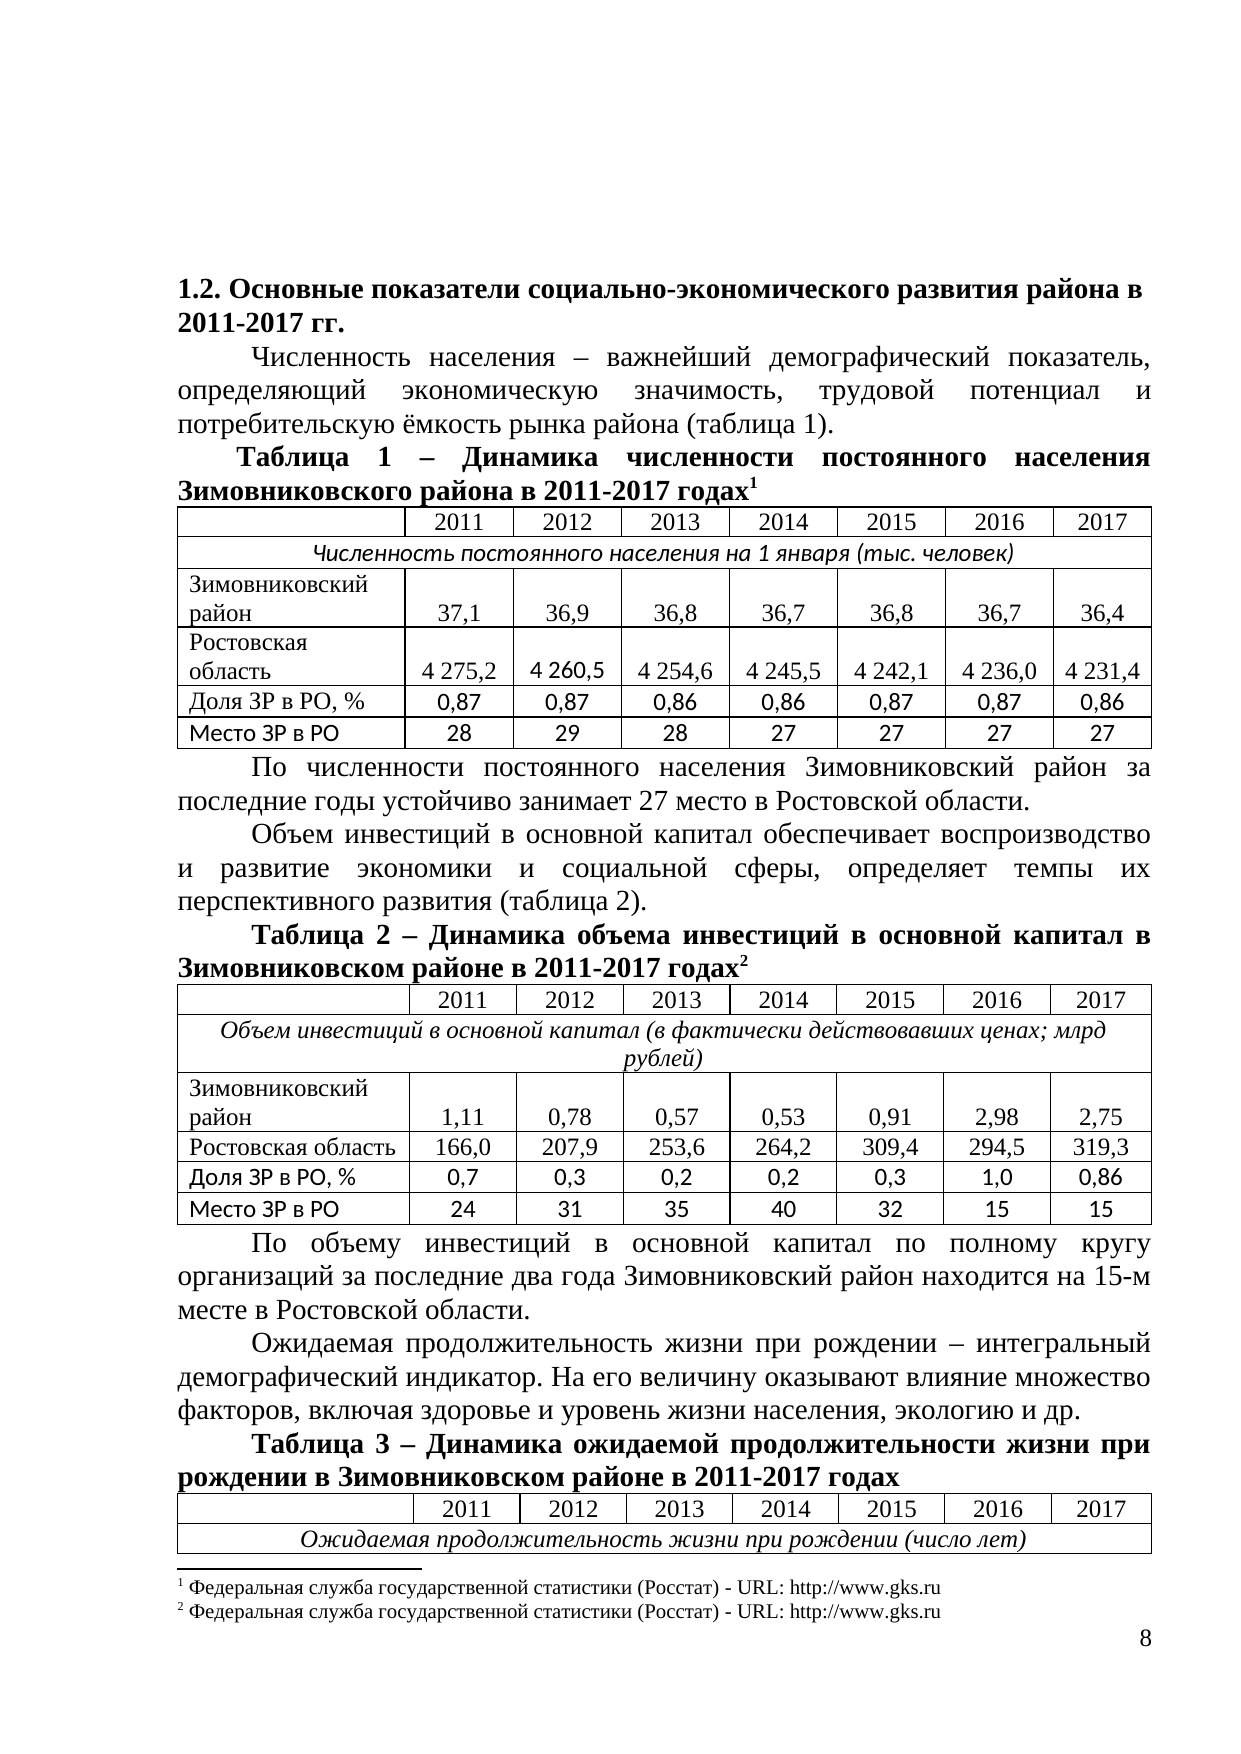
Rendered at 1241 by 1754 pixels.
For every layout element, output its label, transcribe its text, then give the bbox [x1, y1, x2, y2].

table_header 2011 [414, 1494, 519, 1523]
table_cell 31 [517, 1193, 623, 1224]
table_cell 27 [1054, 718, 1151, 748]
text По объему инвестиций в основной капитал по полному кругу организаций за последние два года Зимовниковский район находится на 15-м месте в Ростовской области. [177, 1225, 1152, 1325]
text Таблица 3 – Динамика ожидаемой продолжительности жизни при рождении в Зимовниковском районе в 2011-2017 годах [177, 1426, 1152, 1493]
table_cell Доля ЗР в РО, % [178, 686, 404, 716]
table_cell 294,5 [944, 1132, 1050, 1161]
subtitle 1.2. Основные показатели социально-экономического развития района в 2011-2017 гг. [177, 272, 1152, 339]
table_cell 0,86 [622, 686, 729, 716]
table_cell 0,91 [837, 1073, 943, 1131]
table_cell 28 [406, 718, 513, 748]
table_cell 36,4 [1054, 569, 1151, 626]
table_header 2015 [839, 1494, 944, 1523]
table_cell Место ЗР в РО [178, 718, 404, 748]
table_cell 27 [838, 718, 945, 748]
table_header 2013 [622, 508, 729, 536]
table_cell Зимовниковский район [178, 1073, 409, 1131]
table_cell 37,1 [406, 569, 513, 626]
table_cell 36,7 [730, 569, 837, 626]
table_cell 0,3 [517, 1162, 623, 1192]
table_cell 1,11 [410, 1073, 516, 1131]
table_header 2017 [1052, 1494, 1151, 1523]
table_header 2013 [627, 1494, 732, 1523]
table_cell 1,0 [944, 1162, 1050, 1192]
table_cell 4 275,2 [406, 628, 513, 685]
table_cell Зимовниковский район [178, 569, 404, 626]
table_cell 0,86 [1051, 1162, 1151, 1192]
table_cell 0,57 [624, 1073, 729, 1131]
table_cell 0,87 [838, 686, 945, 716]
text По численности постоянного населения Зимовниковский район за последние годы устойчиво занимает 27 место в Ростовской области. [177, 749, 1152, 816]
table_cell 264,2 [731, 1132, 836, 1161]
table_header 2013 [624, 985, 729, 1014]
table_header 2012 [514, 508, 621, 536]
table_cell 207,9 [517, 1132, 623, 1161]
table_header 2014 [731, 985, 836, 1014]
table_cell 36,9 [514, 569, 621, 626]
table_cell 32 [837, 1193, 943, 1224]
table_cell 4 236,0 [946, 628, 1053, 685]
table_cell 0,7 [410, 1162, 516, 1192]
table_header 2017 [1054, 508, 1151, 536]
table_cell 319,3 [1051, 1132, 1151, 1161]
table_header 2016 [944, 985, 1050, 1014]
table_cell 36,8 [622, 569, 729, 626]
table_cell 27 [730, 718, 837, 748]
table_cell 28 [622, 718, 729, 748]
table_cell 40 [731, 1193, 836, 1224]
table_cell 15 [944, 1193, 1050, 1224]
table_cell 166,0 [410, 1132, 516, 1161]
table_cell 36,7 [946, 569, 1053, 626]
table_cell 27 [946, 718, 1053, 748]
table_header 2016 [946, 508, 1053, 536]
table_cell 2,98 [944, 1073, 1050, 1131]
table_header 2016 [945, 1494, 1051, 1523]
table_cell 24 [410, 1193, 516, 1224]
text Ожидаемая продолжительность жизни при рождении – интегральный демографический индикатор. На его величину оказывают влияние множество факторов, включая здоровье и уровень жизни населения, экологию и др. [177, 1325, 1152, 1426]
table_cell 35 [624, 1193, 729, 1224]
table_header 2012 [521, 1494, 626, 1523]
table_cell 0,2 [624, 1162, 729, 1192]
table_cell Ростовская область [178, 1132, 409, 1161]
text Численность населения – важнейший демографический показатель, определяющий экономическую значимость, трудовой потенциал и потребительскую ёмкость рынка района (таблица 1). [177, 339, 1152, 439]
table_header 2014 [733, 1494, 838, 1523]
table_header 2014 [730, 508, 837, 536]
table_cell 0,87 [406, 686, 513, 716]
table_cell Объем инвестиций в основной капитал (в фактически действовавших ценах; млрд рублей) [178, 1015, 1151, 1072]
table_header 2015 [837, 985, 943, 1014]
text Таблица 1 – Динамика численности постоянного населения Зимовниковского района в 2011-2017 годах [177, 439, 1152, 506]
table_cell Доля ЗР в РО, % [178, 1162, 409, 1192]
table_header [178, 1494, 413, 1523]
table_cell 309,4 [837, 1132, 943, 1161]
table_header 2011 [406, 508, 513, 536]
table_cell 0,87 [514, 686, 621, 716]
table_cell Численность постоянного населения на 1 января (тыс. человек) [178, 537, 1151, 568]
text Объем инвестиций в основной капитал обеспечивает воспроизводство и развитие экономики и социальной сферы, определяет темпы их перспективного развития (таблица 2). [177, 816, 1152, 917]
table_cell 0,3 [837, 1162, 943, 1192]
table_cell 0,86 [730, 686, 837, 716]
table_cell 4 231,4 [1054, 628, 1151, 685]
table_cell 0,87 [946, 686, 1053, 716]
table_header [178, 508, 404, 536]
table_header [178, 985, 409, 1014]
table_cell 0,78 [517, 1073, 623, 1131]
table_cell 36,8 [838, 569, 945, 626]
table_cell 253,6 [624, 1132, 729, 1161]
table_header 2011 [410, 985, 516, 1014]
table_cell 29 [514, 718, 621, 748]
table_cell 4 245,5 [730, 628, 837, 685]
table_cell 0,2 [731, 1162, 836, 1192]
table_cell 0,53 [731, 1073, 836, 1131]
table_header 2012 [517, 985, 623, 1014]
table_cell 4 260,5 [514, 628, 621, 685]
table_cell Место ЗР в РО [178, 1193, 409, 1224]
table_cell 0,86 [1054, 686, 1151, 716]
table_header 2015 [838, 508, 945, 536]
table_cell Ростовская область [178, 628, 404, 685]
text Таблица 2 – Динамика объема инвестиций в основной капитал в Зимовниковском районе в 2011-2017 годах [177, 917, 1152, 984]
table_cell 4 242,1 [838, 628, 945, 685]
table_cell Ожидаемая продолжительность жизни при рождении (число лет) [178, 1524, 1151, 1553]
table_cell 2,75 [1051, 1073, 1151, 1131]
table_cell 15 [1051, 1193, 1151, 1224]
table_header 2017 [1051, 985, 1151, 1014]
table_cell 4 254,6 [622, 628, 729, 685]
